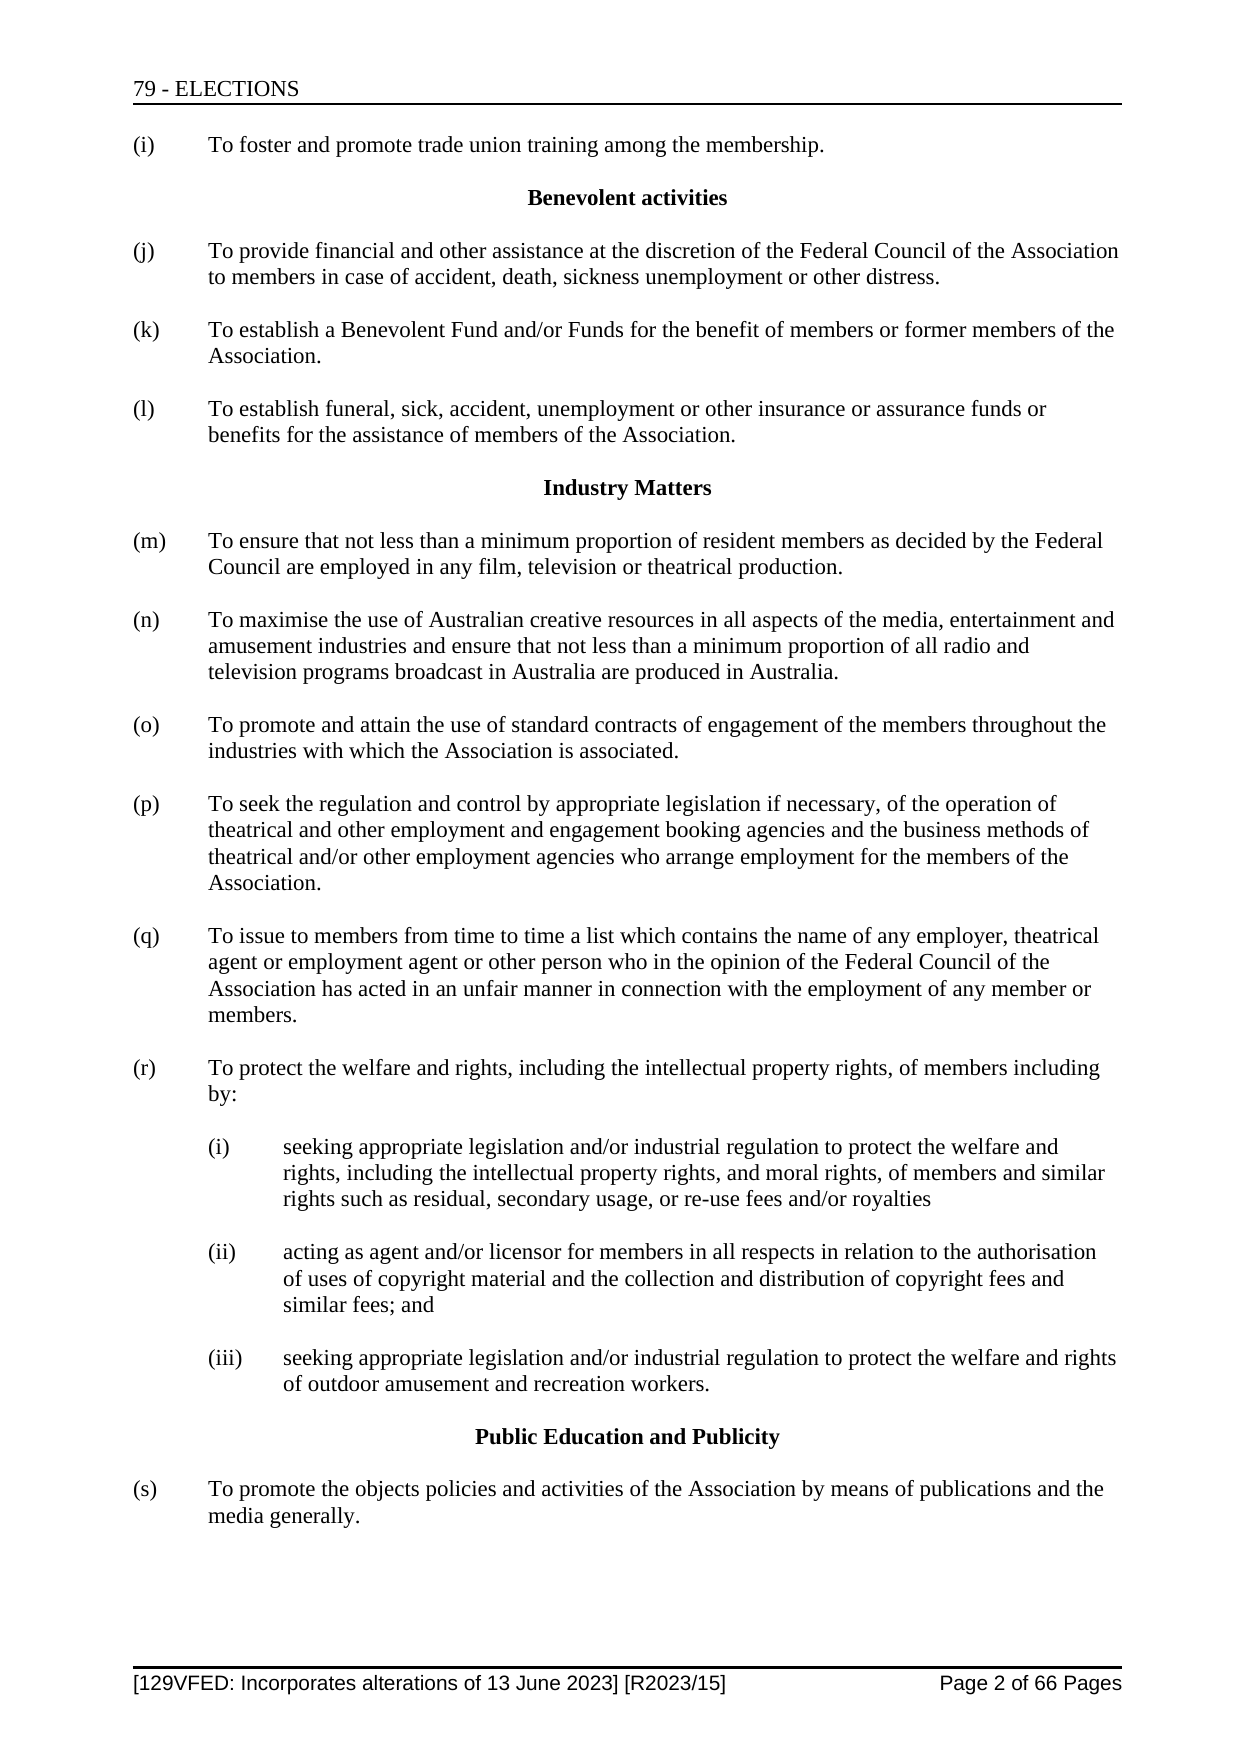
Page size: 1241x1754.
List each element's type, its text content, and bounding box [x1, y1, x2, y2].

text (k) To establish a Benevolent Fund and/or Funds for the benefit of members or former members of the Association. [133, 316, 1122, 368]
text (ii) acting as agent and/or licensor for members in all respects in relation to the authorisation of uses of copyright material and the collection and distribution of copyright fees and similar fees; and [133, 1238, 1122, 1317]
text (iii) seeking appropriate legislation and/or industrial regulation to protect the welfare and rights of outdoor amusement and recreation workers. [133, 1344, 1122, 1396]
text (o) To promote and attain the use of standard contracts of engagement of the members throughout the industries with which the Association is associated. [133, 711, 1122, 764]
text (p) To seek the regulation and control by appropriate legislation if necessary, of the operation of theatrical and other employment and engagement booking agencies and the business methods of theatrical and/or other employment agencies who arrange employment for the members of the Association. [133, 790, 1122, 896]
text (s) To promote the objects policies and activities of the Association by means of publications and the media generally. [133, 1475, 1122, 1528]
text (l) To establish funeral, sick, accident, unemployment or other insurance or assurance funds or benefits for the assistance of members of the Association. [133, 395, 1122, 448]
text (i) seeking appropriate legislation and/or industrial regulation to protect the welfare and rights, including the intellectual property rights, and moral rights, of members and similar rights such as residual, secondary usage, or re-use fees and/or royalties [133, 1133, 1122, 1212]
text (n) To maximise the use of Australian creative resources in all aspects of the media, entertainment and amusement industries and ensure that not less than a minimum proportion of all radio and television programs broadcast in are produced in . [133, 606, 1122, 685]
text Industry Matters [133, 474, 1122, 500]
text (j) To provide financial and other assistance at the discretion of the Federal Council of the Association to members in case of accident, death, sickness unemployment or other distress. [133, 237, 1122, 289]
text Benevolent activities [133, 184, 1122, 210]
text (q) To issue to members from time to time a list which contains the name of any employer, theatrical agent or employment agent or other person who in the opinion of the Federal Council of the Association has acted in an unfair manner in connection with the employment of any member or members. [133, 922, 1122, 1027]
text (m) To ensure that not less than a minimum proportion of resident members as decided by the Federal Council are employed in any film, television or theatrical production. [133, 527, 1122, 579]
text Public Education and Publicity [133, 1423, 1122, 1449]
text (i) To foster and promote trade union training among the membership. [133, 131, 1122, 158]
text (r) To protect the welfare and rights, including the intellectual property rights, of members including by: [133, 1054, 1122, 1106]
